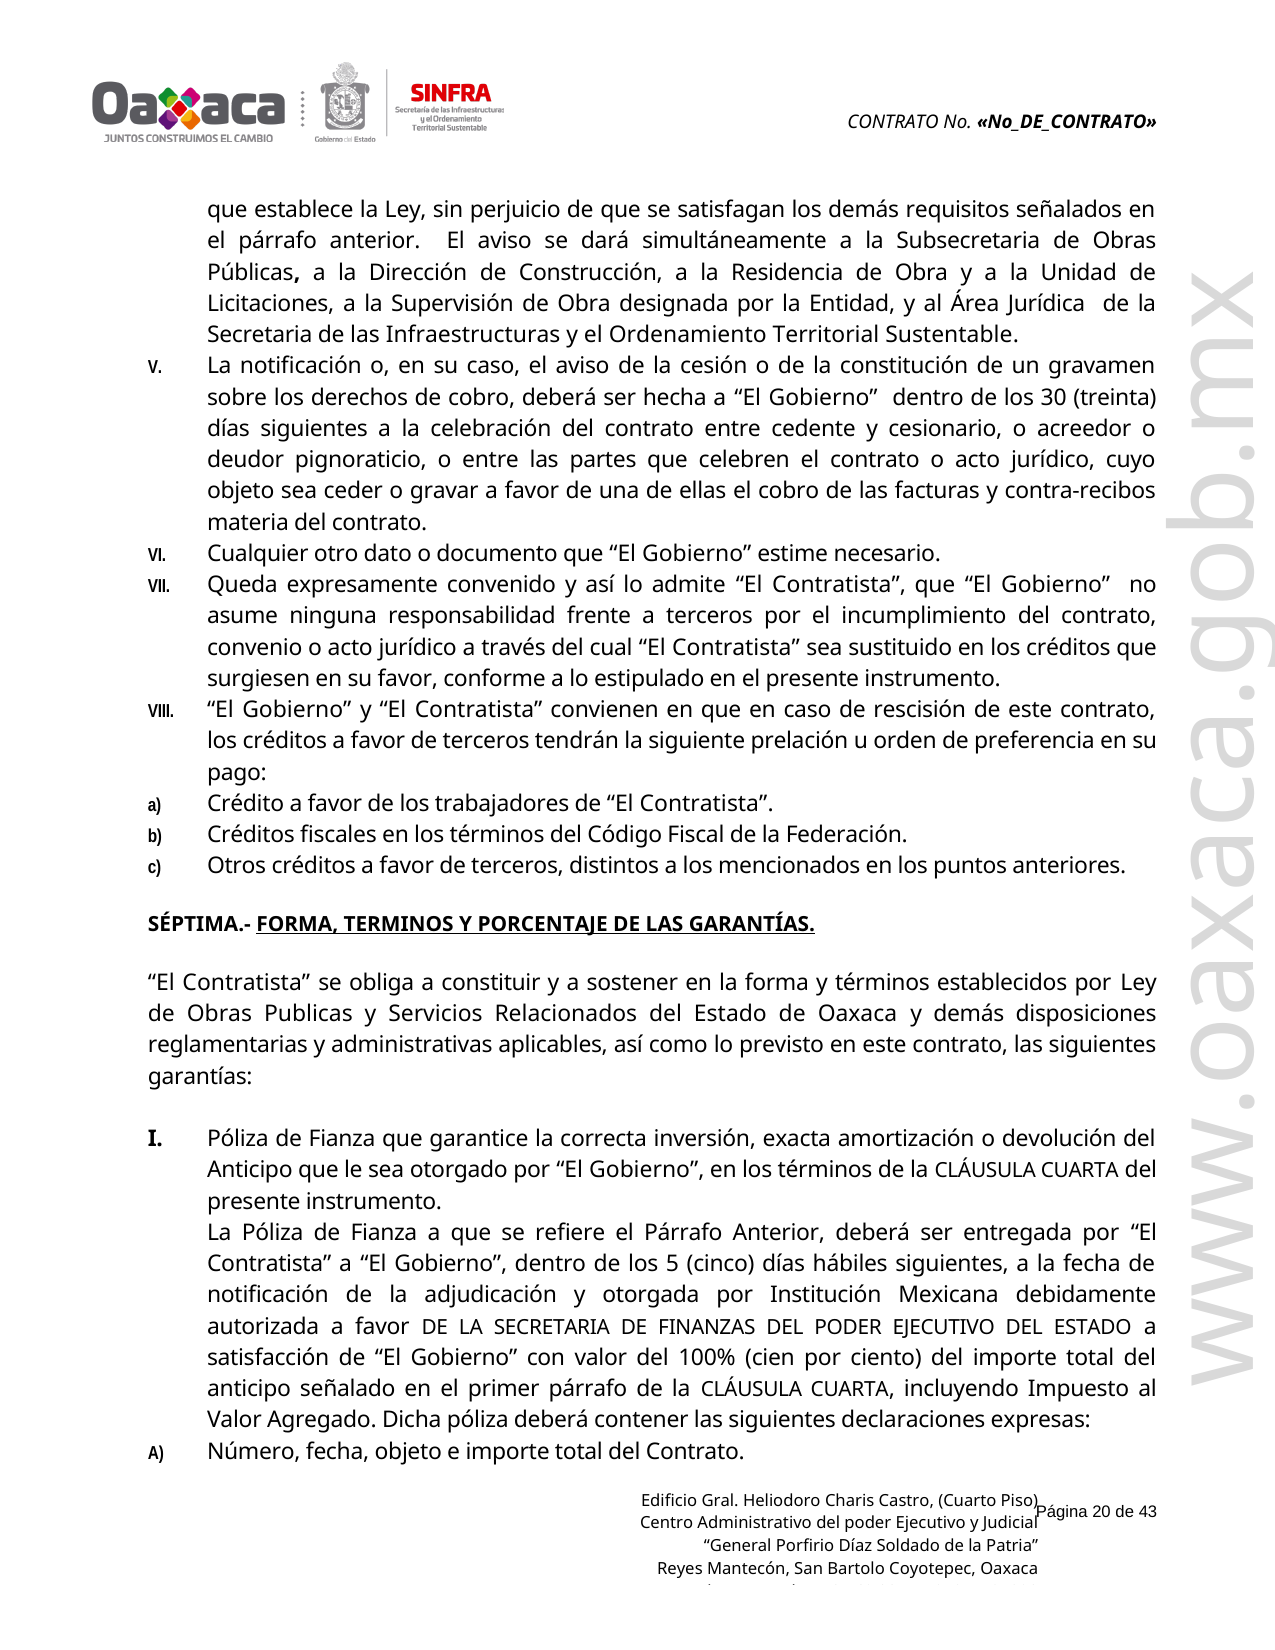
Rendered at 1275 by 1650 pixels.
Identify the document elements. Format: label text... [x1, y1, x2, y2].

list Otros créditos a favor de terceros, distintos a los mencionados en los puntos anteriores. [148, 849, 1157, 881]
list Crédito a favor de los trabajadores de “El Contratista”. [148, 787, 1157, 818]
list Número, fecha, objeto e importe total del Contrato. [148, 1434, 1157, 1466]
list Póliza de Fianza que garantice la correcta inversión, exacta amortización o devolución del Anticipo que le sea otorgado por “El Gobierno”, en los términos de la CLÁUSULA CUARTA del presente instrumento. [148, 1122, 1157, 1216]
text SÉPTIMA.- FORMA, TERMINOS Y PORCENTAJE DE LAS GARANTÍAS. [148, 909, 1157, 937]
picture [92, 62, 504, 142]
text “El Contratista” se obliga a constituir y a sostener en la forma y términos establecidos por Ley de Obras Publicas y Servicios Relacionados del Estado de Oaxaca y demás disposiciones reglamentarias y administrativas aplicables, así como lo previsto en este contrato, las siguientes garantías: [148, 966, 1157, 1091]
list Queda expresamente convenido y así lo admite “El Contratista”, que “El Gobierno” no asume ninguna responsabilidad frente a terceros por el incumplimiento del contrato, convenio o acto jurídico a través del cual “El Contratista” sea sustituido en los créditos que surgiesen en su favor, conforme a lo estipulado en el presente instrumento. [148, 568, 1157, 693]
list “El Gobierno” y “El Contratista” convienen en que en caso de rescisión de este contrato, los créditos a favor de terceros tendrán la siguiente prelación u orden de preferencia en su pago: [148, 693, 1157, 787]
list Cualquier otro dato o documento que “El Gobierno” estime necesario. [148, 537, 1157, 568]
list La notificación o, en su caso, el aviso de la cesión o de la constitución de un gravamen sobre los derechos de cobro, deberá ser hecha a “El Gobierno” dentro de los 30 (treinta) días siguientes a la celebración del contrato entre cedente y cesionario, o acreedor o deudor pignoraticio, o entre las partes que celebren el contrato o acto jurídico, cuyo objeto sea ceder o gravar a favor de una de ellas el cobro de las facturas y contra-recibos materia del contrato. [148, 349, 1157, 537]
list Créditos fiscales en los términos del Código Fiscal de la Federación. [148, 818, 1157, 849]
text La Póliza de Fianza a que se refiere el Párrafo Anterior, deberá ser entregada por “El Contratista” a “El Gobierno”, dentro de los 5 (cinco) días hábiles siguientes, a la fecha de notificación de la adjudicación y otorgada por Institución Mexicana debidamente autorizada a favor DE LA SECRETARIA DE FINANZAS DEL PODER EJECUTIVO DEL ESTADO a satisfacción de “El Gobierno” con valor del 100% (cien por ciento) del importe total del anticipo señalado en el primer párrafo de la CLÁUSULA CUARTA, incluyendo Impuesto al Valor Agregado. Dicha póliza deberá contener las siguientes declaraciones expresas: [148, 1216, 1157, 1434]
